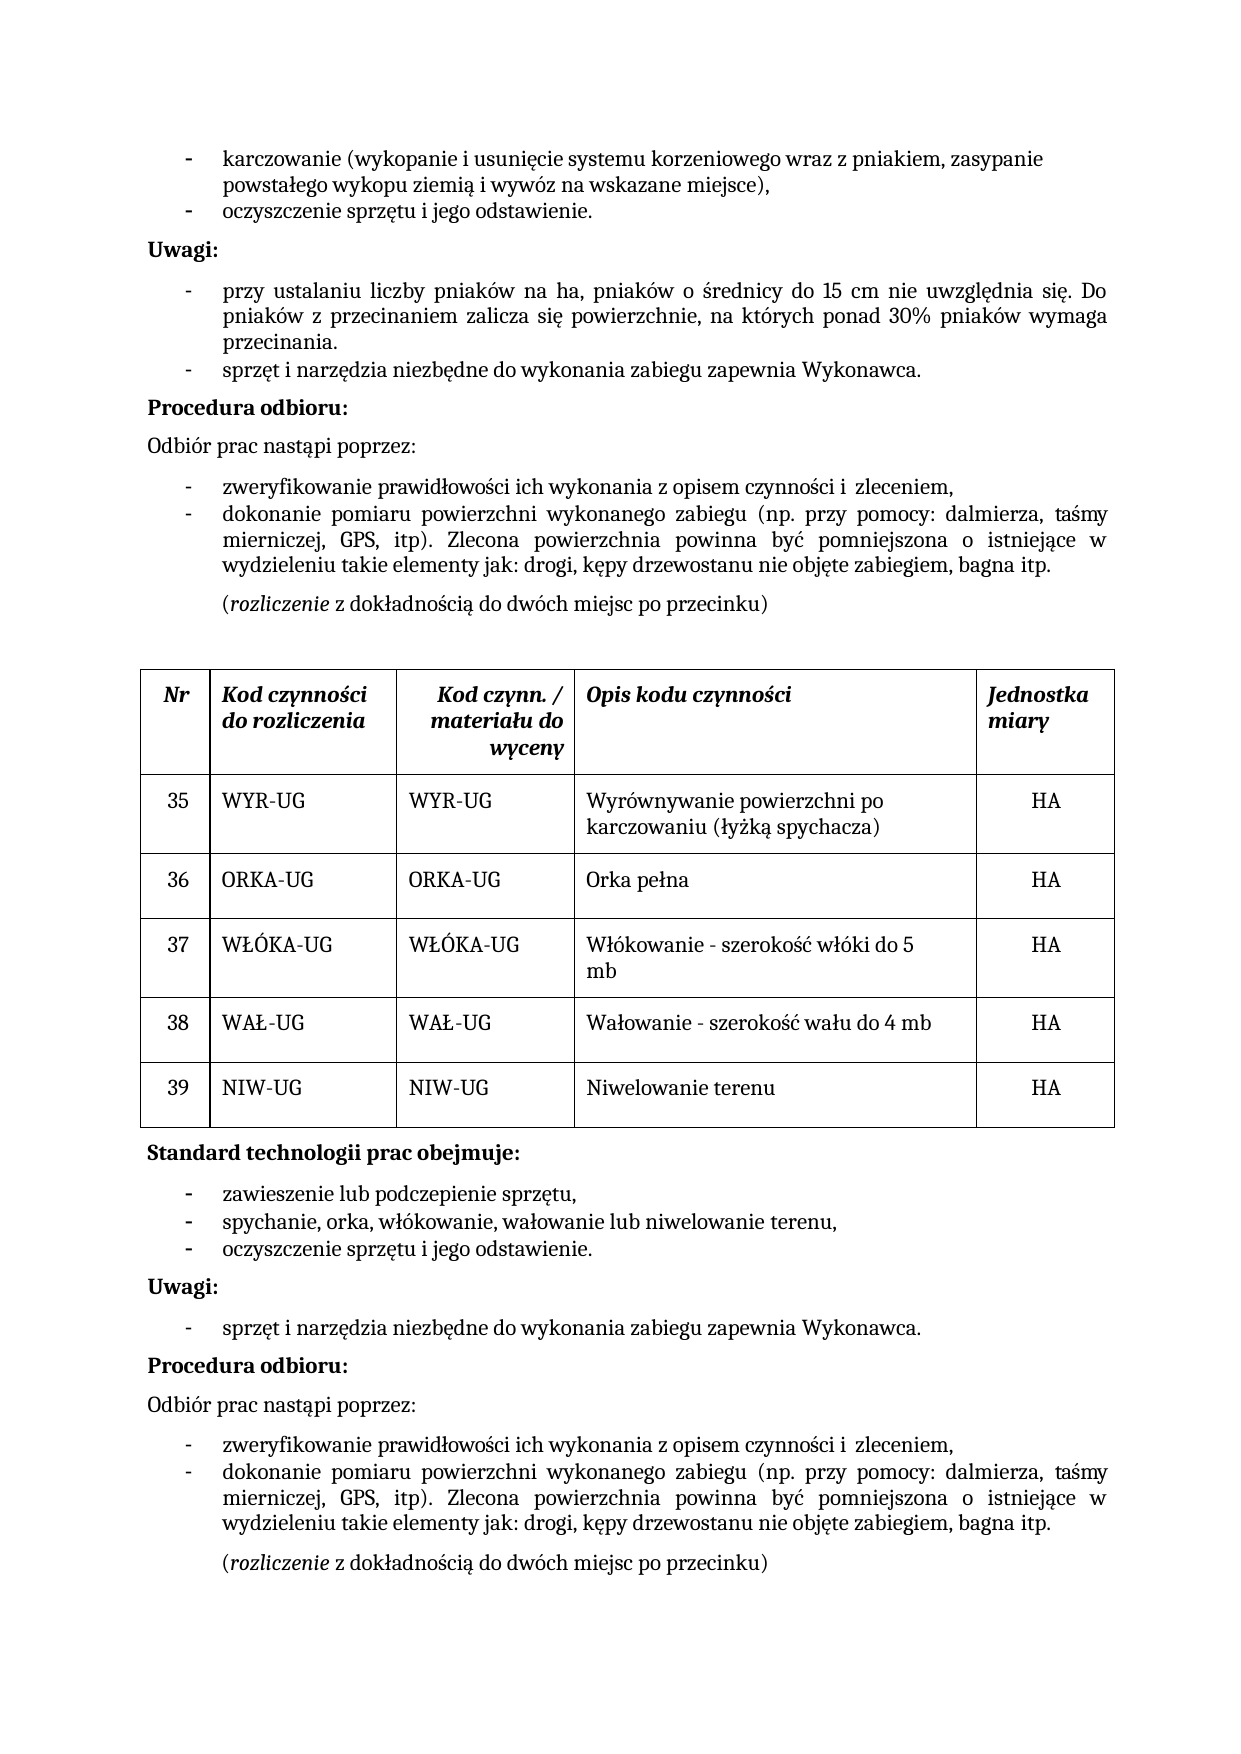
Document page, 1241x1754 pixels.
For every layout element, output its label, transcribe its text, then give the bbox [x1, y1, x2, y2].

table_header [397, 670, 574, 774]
list sprzęt i narzędzia niezbędne do wykonania zabiegu zapewnia Wykonawca. [185, 355, 1192, 383]
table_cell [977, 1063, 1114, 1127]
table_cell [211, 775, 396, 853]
subtitle Uwagi: [147, 237, 1192, 264]
subtitle Procedura odbioru: [147, 1353, 1192, 1379]
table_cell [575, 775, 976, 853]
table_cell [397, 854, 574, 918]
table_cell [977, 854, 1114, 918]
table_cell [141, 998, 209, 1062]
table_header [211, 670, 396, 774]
list zweryfikowanie prawidłowości ich wykonania z opisem czynności i zleceniem, [185, 472, 1192, 499]
text (rozliczenie z dokładnością do dwóch miejsc po przecinku) [221, 1549, 1192, 1576]
text Odbiór prac nastąpi poprzez: [147, 1391, 1192, 1418]
list zweryfikowanie prawidłowości ich wykonania z opisem czynności i zleceniem, [185, 1430, 1192, 1457]
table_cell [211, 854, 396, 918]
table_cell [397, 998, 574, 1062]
subtitle Standard technologii prac obejmuje: [147, 1140, 1192, 1166]
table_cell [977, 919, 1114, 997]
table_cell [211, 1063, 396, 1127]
list zawieszenie lub podczepienie sprzętu, [185, 1179, 1192, 1207]
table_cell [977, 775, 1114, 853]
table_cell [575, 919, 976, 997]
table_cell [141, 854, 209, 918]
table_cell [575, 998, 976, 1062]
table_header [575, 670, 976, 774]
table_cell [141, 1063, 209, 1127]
subtitle Procedura odbioru: [147, 394, 1192, 421]
list dokonanie pomiaru powierzchni wykonanego zabiegu (np. przy pomocy: dalmierza, taśmy mierniczej, GPS, itp). Zlecona powierzchnia powinna być pomniejszona o istniejące w wydzieleniu takie elementy jak: drogi, kępy drzewostanu nie objęte zabiegiem, bagna itp. [185, 499, 1108, 579]
list spychanie, orka, włókowanie, wałowanie lub niwelowanie terenu, [185, 1207, 1192, 1235]
list dokonanie pomiaru powierzchni wykonanego zabiegu (np. przy pomocy: dalmierza, taśmy mierniczej, GPS, itp). Zlecona powierzchnia powinna być pomniejszona o istniejące w wydzieleniu takie elementy jak: drogi, kępy drzewostanu nie objęte zabiegiem, bagna itp. [185, 1457, 1108, 1537]
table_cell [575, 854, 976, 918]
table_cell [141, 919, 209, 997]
list oczyszczenie sprzętu i jego odstawienie. [185, 1235, 1192, 1262]
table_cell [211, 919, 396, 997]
subtitle Uwagi: [147, 1274, 1192, 1300]
list karczowanie (wykopanie i usunięcie systemu korzeniowego wraz z pniakiem, zasypanie powstałego wykopu ziemią i wywóz na wskazane miejsce), [185, 146, 1107, 198]
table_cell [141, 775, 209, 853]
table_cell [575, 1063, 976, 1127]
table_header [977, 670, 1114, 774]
list sprzęt i narzędzia niezbędne do wykonania zabiegu zapewnia Wykonawca. [185, 1313, 1192, 1341]
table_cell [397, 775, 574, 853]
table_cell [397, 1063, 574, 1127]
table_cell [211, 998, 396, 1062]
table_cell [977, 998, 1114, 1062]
text Odbiór prac nastąpi poprzez: [147, 433, 1192, 459]
text (rozliczenie z dokładnością do dwóch miejsc po przecinku) [221, 591, 1192, 618]
list przy ustalaniu liczby pniaków na ha, pniaków o średnicy do 15 cm nie uwzględnia się. Do pniaków z przecinaniem zalicza się powierzchnie, na których ponad 30% pniaków wymaga przecinania. [185, 276, 1108, 355]
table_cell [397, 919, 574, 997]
list oczyszczenie sprzętu i jego odstawienie. [185, 198, 1192, 224]
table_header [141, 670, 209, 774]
